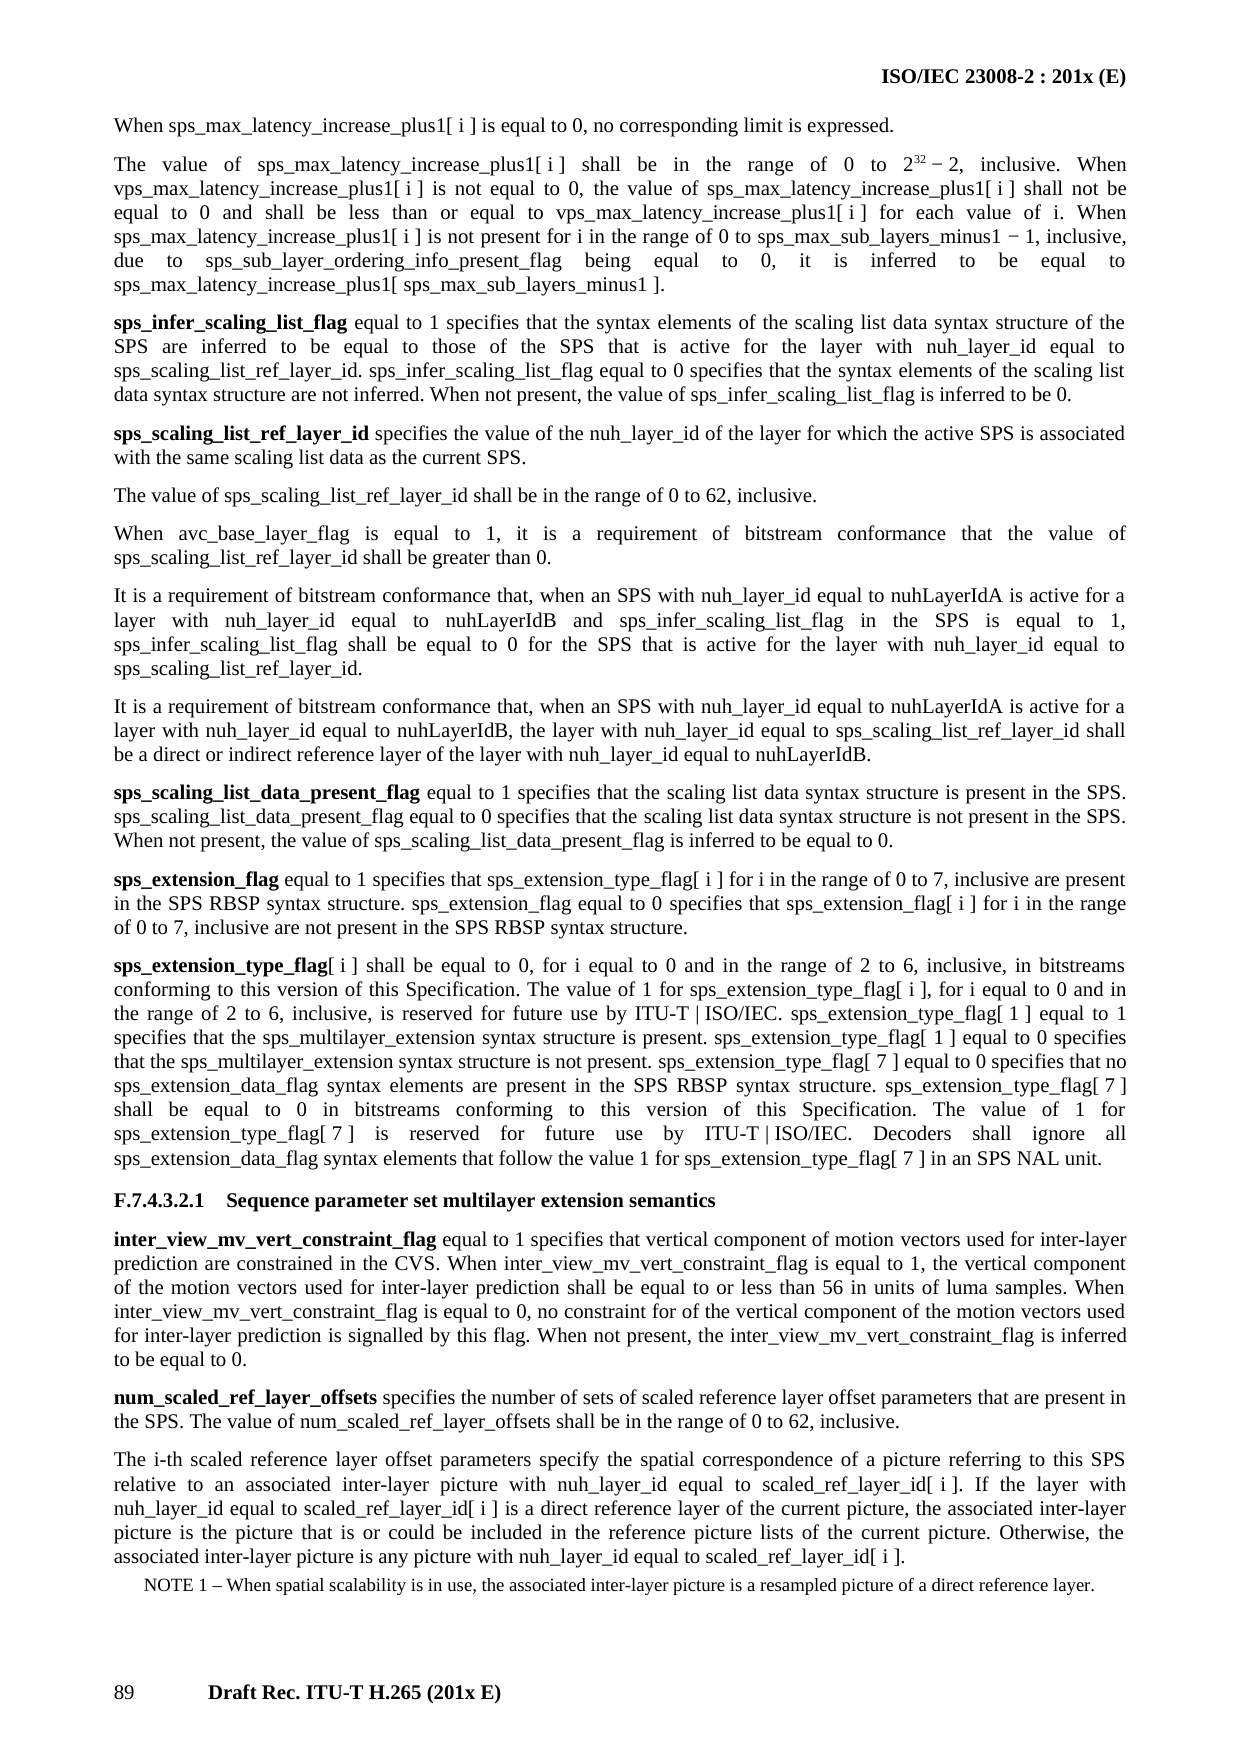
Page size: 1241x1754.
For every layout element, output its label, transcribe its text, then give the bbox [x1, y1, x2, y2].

text The value of sps_max_latency_increase_plus1[ i ] shall be in the range of 0 to 232 − 2, inclusive. When vps_max_latency_increase_plus1[ i ] is not equal to 0, the value of sps_max_latency_increase_plus1[ i ] shall not be equal to 0 and shall be less than or equal to vps_max_latency_increase_plus1[ i ] for each value of i. When sps_max_latency_increase_plus1[ i ] is not present for i in the range of 0 to sps_max_sub_layers_minus1 − 1, inclusive, due to sps_sub_layer_ordering_info_present_flag being equal to 0, it is inferred to be equal to sps_max_latency_increase_plus1[ sps_max_sub_layers_minus1 ]. [113, 152, 1127, 296]
text The i-th scaled reference layer offset parameters specify the spatial correspondence of a picture referring to this SPS relative to an associated inter-layer picture with nuh_layer_id equal to scaled_ref_layer_id[ i ]. If the layer with nuh_layer_id equal to scaled_ref_layer_id[ i ] is a direct reference layer of the current picture, the associated inter-layer picture is the picture that is or could be included in the reference picture lists of the current picture. Otherwise, the associated inter-layer picture is any picture with nuh_layer_id equal to scaled_ref_layer_id[ i ]. [113, 1447, 1127, 1568]
text sps_scaling_list_data_present_flag equal to 1 specifies that the scaling list data syntax structure is present in the SPS. sps_scaling_list_data_present_flag equal to 0 specifies that the scaling list data syntax structure is not present in the SPS. When not present, the value of sps_scaling_list_data_present_flag is inferred to be equal to 0. [113, 780, 1127, 852]
text NOTE 1 – When spatial scalability is in use, the associated inter-layer picture is a resampled picture of a direct reference layer. [143, 1574, 1127, 1596]
list Sequence parameter set multilayer extension semantics [113, 1188, 1127, 1212]
text sps_infer_scaling_list_flag equal to 1 specifies that the syntax elements of the scaling list data syntax structure of the SPS are inferred to be equal to those of the SPS that is active for the layer with nuh_layer_id equal to sps_scaling_list_ref_layer_id. sps_infer_scaling_list_flag equal to 0 specifies that the syntax elements of the scaling list data syntax structure are not inferred. When not present, the value of sps_infer_scaling_list_flag is inferred to be 0. [113, 310, 1127, 406]
text sps_scaling_list_ref_layer_id specifies the value of the nuh_layer_id of the layer for which the active SPS is associated with the same scaling list data as the current SPS. [113, 421, 1127, 469]
text It is a requirement of bitstream conformance that, when an SPS with nuh_layer_id equal to nuhLayerIdA is active for a layer with nuh_layer_id equal to nuhLayerIdB and sps_infer_scaling_list_flag in the SPS is equal to 1, sps_infer_scaling_list_flag shall be equal to 0 for the SPS that is active for the layer with nuh_layer_id equal to sps_scaling_list_ref_layer_id. [113, 583, 1127, 680]
text inter_view_mv_vert_constraint_flag equal to 1 specifies that vertical component of motion vectors used for inter-layer prediction are constrained in the CVS. When inter_view_mv_vert_constraint_flag is equal to 1, the vertical component of the motion vectors used for inter-layer prediction shall be equal to or less than 56 in units of luma samples. When inter_view_mv_vert_constraint_flag is equal to 0, no constraint for of the vertical component of the motion vectors used for inter-layer prediction is signalled by this flag. When not present, the inter_view_mv_vert_constraint_flag is inferred to be equal to 0. [113, 1227, 1127, 1371]
text The value of sps_scaling_list_ref_layer_id shall be in the range of 0 to 62, inclusive. [113, 483, 1127, 507]
text When sps_max_latency_increase_plus1[ i ] is equal to 0, no corresponding limit is expressed. [113, 113, 1127, 137]
text When avc_base_layer_flag is equal to 1, it is a requirement of bitstream conformance that the value of sps_scaling_list_ref_layer_id shall be greater than 0. [113, 521, 1127, 569]
text sps_extension_type_flag[ i ] shall be equal to 0, for i equal to 0 and in the range of 2 to 6, inclusive, in bitstreams conforming to this version of this Specification. The value of 1 for sps_extension_type_flag[ i ], for i equal to 0 and in the range of 2 to 6, inclusive, is reserved for future use by ITU-T | ISO/IEC. sps_extension_type_flag[ 1 ] equal to 1 specifies that the sps_multilayer_extension syntax structure is present. sps_extension_type_flag[ 1 ] equal to 0 specifies that the sps_multilayer_extension syntax structure is not present. sps_extension_type_flag[ 7 ] equal to 0 specifies that no sps_extension_data_flag syntax elements are present in the SPS RBSP syntax structure. sps_extension_type_flag[ 7 ] shall be equal to 0 in bitstreams conforming to this version of this Specification. The value of 1 for sps_extension_type_flag[ 7 ] is reserved for future use by ITU-T | ISO/IEC. Decoders shall ignore all sps_extension_data_flag syntax elements that follow the value 1 for sps_extension_type_flag[ 7 ] in an SPS NAL unit. [113, 953, 1127, 1169]
text sps_extension_flag equal to 1 specifies that sps_extension_type_flag[ i ] for i in the range of 0 to 7, inclusive are present in the SPS RBSP syntax structure. sps_extension_flag equal to 0 specifies that sps_extension_flag[ i ] for i in the range of 0 to 7, inclusive are not present in the SPS RBSP syntax structure. [113, 867, 1127, 939]
text It is a requirement of bitstream conformance that, when an SPS with nuh_layer_id equal to nuhLayerIdA is active for a layer with nuh_layer_id equal to nuhLayerIdB, the layer with nuh_layer_id equal to sps_scaling_list_ref_layer_id shall be a direct or indirect reference layer of the layer with nuh_layer_id equal to nuhLayerIdB. [113, 694, 1127, 766]
text num_scaled_ref_layer_offsets specifies the number of sets of scaled reference layer offset parameters that are present in the SPS. The value of num_scaled_ref_layer_offsets shall be in the range of 0 to 62, inclusive. [113, 1385, 1127, 1433]
